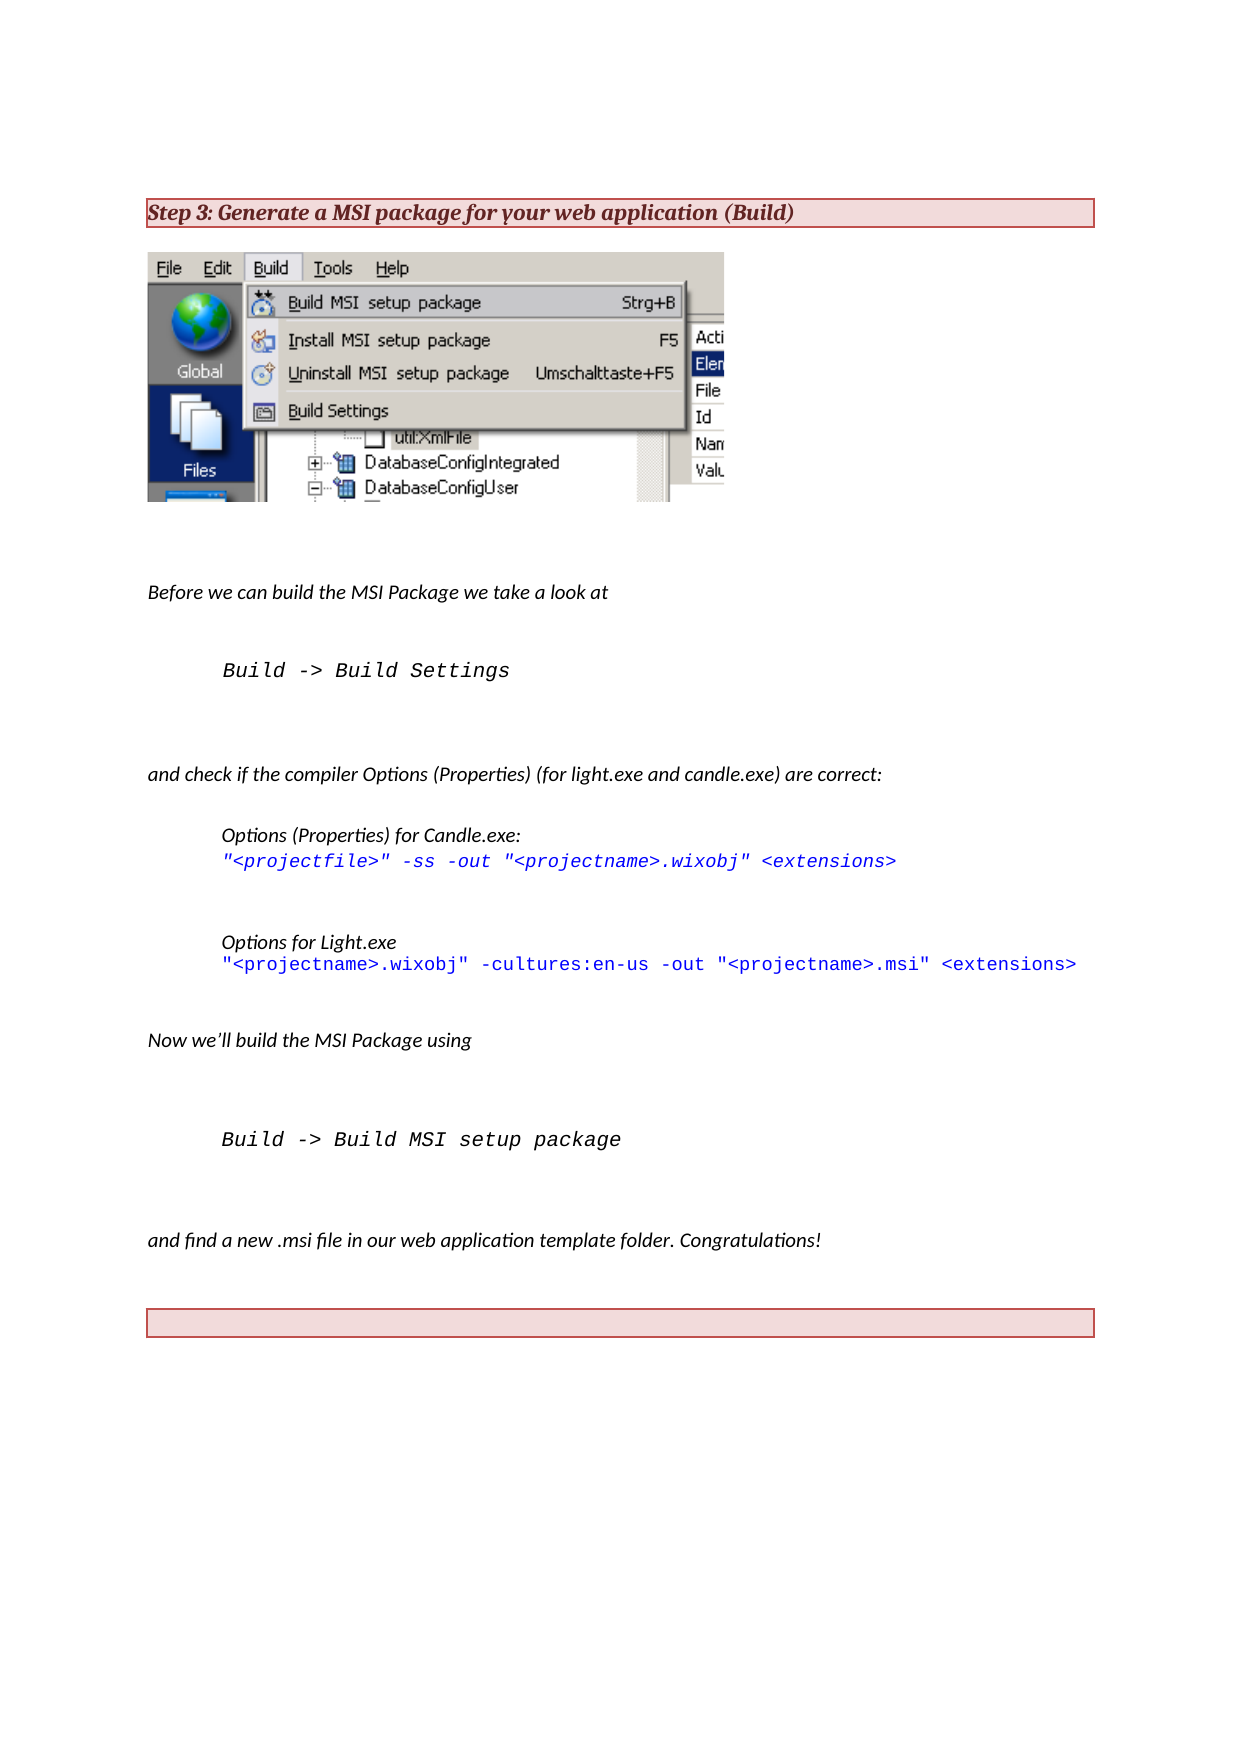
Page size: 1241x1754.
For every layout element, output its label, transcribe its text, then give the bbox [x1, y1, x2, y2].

text Build -> Build Settings [148, 630, 1093, 684]
text Options for Light.exe [221, 929, 1093, 954]
text Build -> Build MSI setup package [148, 1129, 1093, 1153]
subtitle Step 3: Generate a MSI package for your web application (Build) [148, 200, 1093, 226]
picture [147, 252, 725, 502]
text and check if the compiler Options (Properties) (for light.exe and candle.exe) are correct: Options (Properties) for Candle.exe: "<projectfile>" -ss -out "<projectname>.wixobj" <extensions> [148, 761, 1093, 903]
text Before we can build the MSI Package we take a look at [148, 579, 1093, 604]
text and find a new .msi file in our web application template folder. Congratulations! [148, 1228, 1093, 1253]
text Now we’ll build the MSI Package using [148, 1027, 1093, 1052]
text "<projectname>.wixobj" -cultures:en-us -out "<projectname>.msi" <extensions> [148, 954, 1093, 976]
